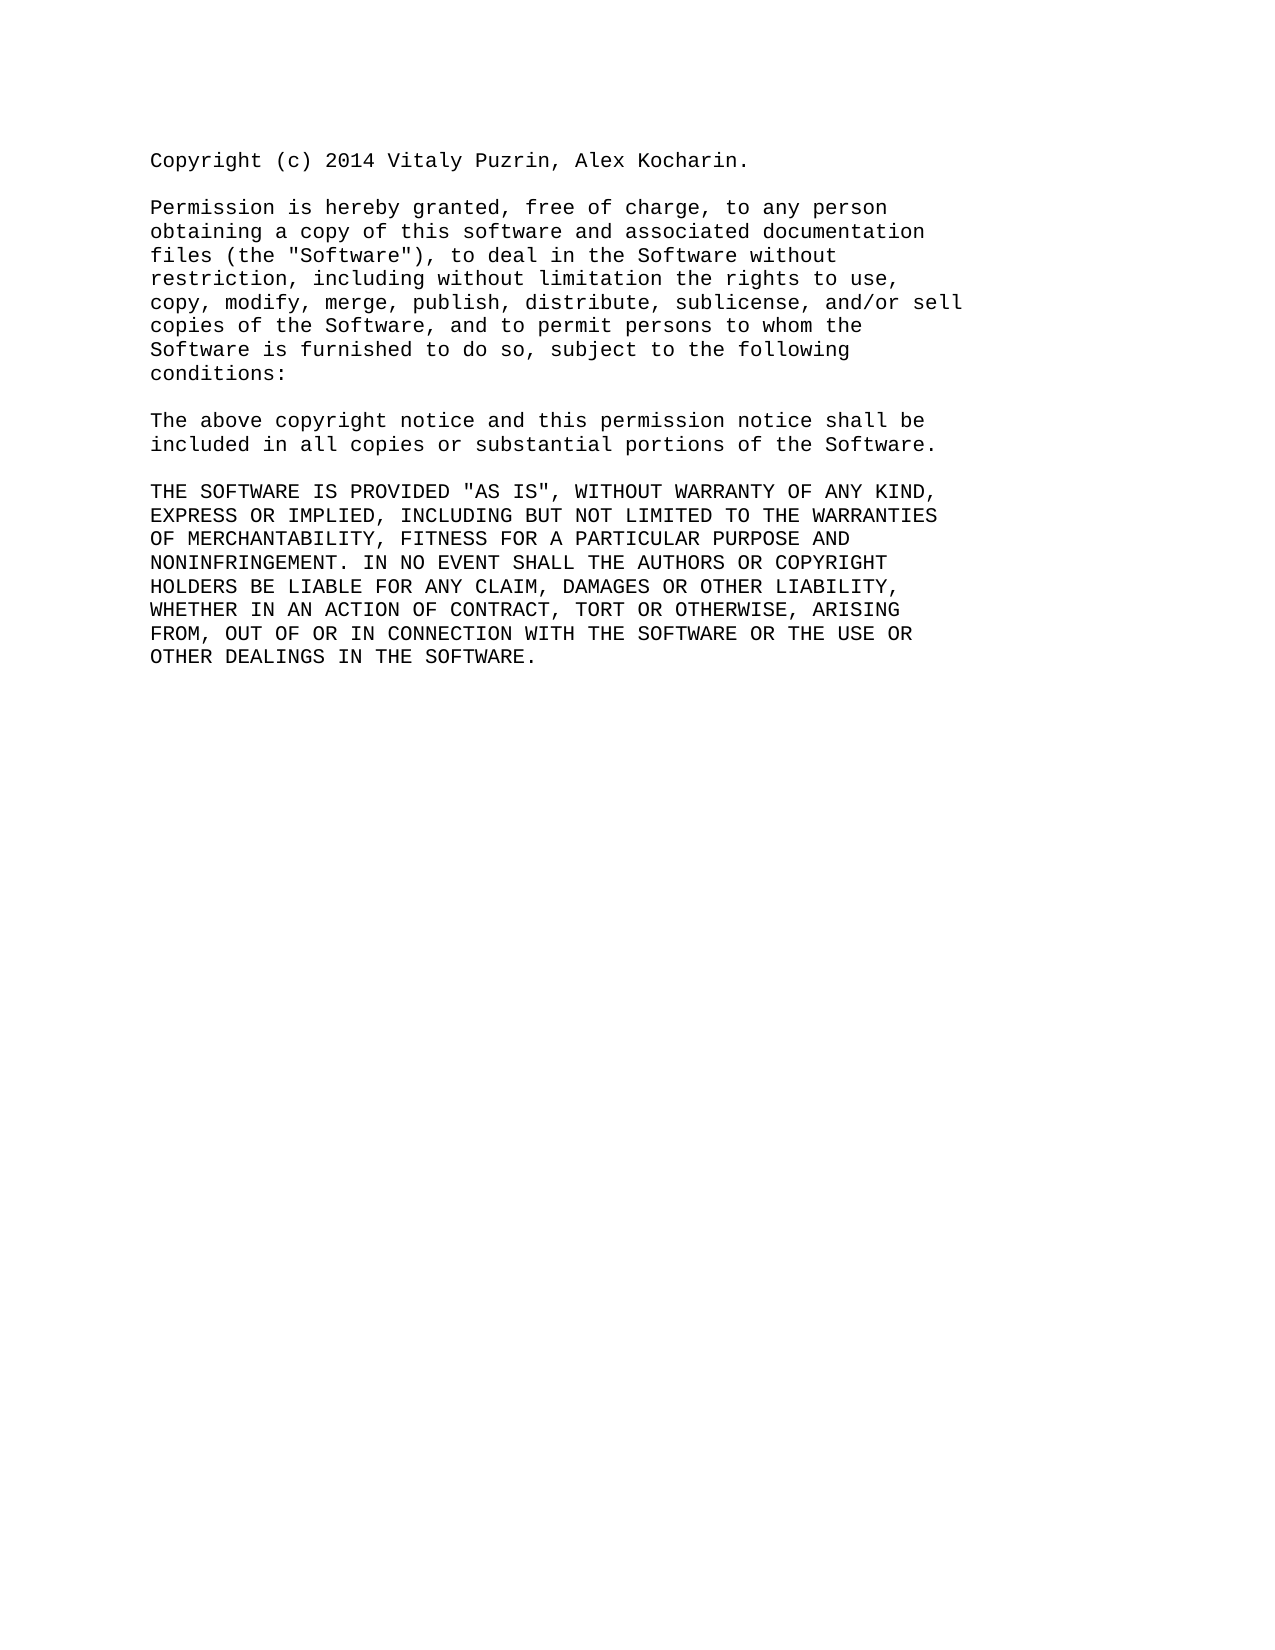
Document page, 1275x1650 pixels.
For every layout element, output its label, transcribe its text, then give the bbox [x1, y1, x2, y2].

text Software is furnished to do so, subject to the following [150, 339, 1125, 363]
text THE SOFTWARE IS PROVIDED "AS IS", WITHOUT WARRANTY OF ANY KIND, [150, 481, 1125, 505]
text Copyright (c) 2014 Vitaly Puzrin, Alex Kocharin. [150, 150, 1125, 174]
text EXPRESS OR IMPLIED, INCLUDING BUT NOT LIMITED TO THE WARRANTIES [150, 505, 1125, 528]
text Permission is hereby granted, free of charge, to any person [150, 197, 1125, 221]
text copies of the Software, and to permit persons to whom the [150, 316, 1125, 339]
text WHETHER IN AN ACTION OF CONTRACT, TORT OR OTHERWISE, ARISING [150, 599, 1125, 623]
text OTHER DEALINGS IN THE SOFTWARE. [150, 647, 1125, 670]
text restriction, including without limitation the rights to use, [150, 268, 1125, 292]
text obtaining a copy of this software and associated documentation [150, 221, 1125, 244]
text HOLDERS BE LIABLE FOR ANY CLAIM, DAMAGES OR OTHER LIABILITY, [150, 576, 1125, 599]
text FROM, OUT OF OR IN CONNECTION WITH THE SOFTWARE OR THE USE OR [150, 623, 1125, 647]
text OF MERCHANTABILITY, FITNESS FOR A PARTICULAR PURPOSE AND [150, 528, 1125, 552]
text included in all copies or substantial portions of the Software. [150, 434, 1125, 457]
text copy, modify, merge, publish, distribute, sublicense, and/or sell [150, 292, 1125, 316]
text conditions: [150, 363, 1125, 386]
text The above copyright notice and this permission notice shall be [150, 410, 1125, 434]
text NONINFRINGEMENT. IN NO EVENT SHALL THE AUTHORS OR COPYRIGHT [150, 552, 1125, 576]
text files (the "Software"), to deal in the Software without [150, 244, 1125, 268]
